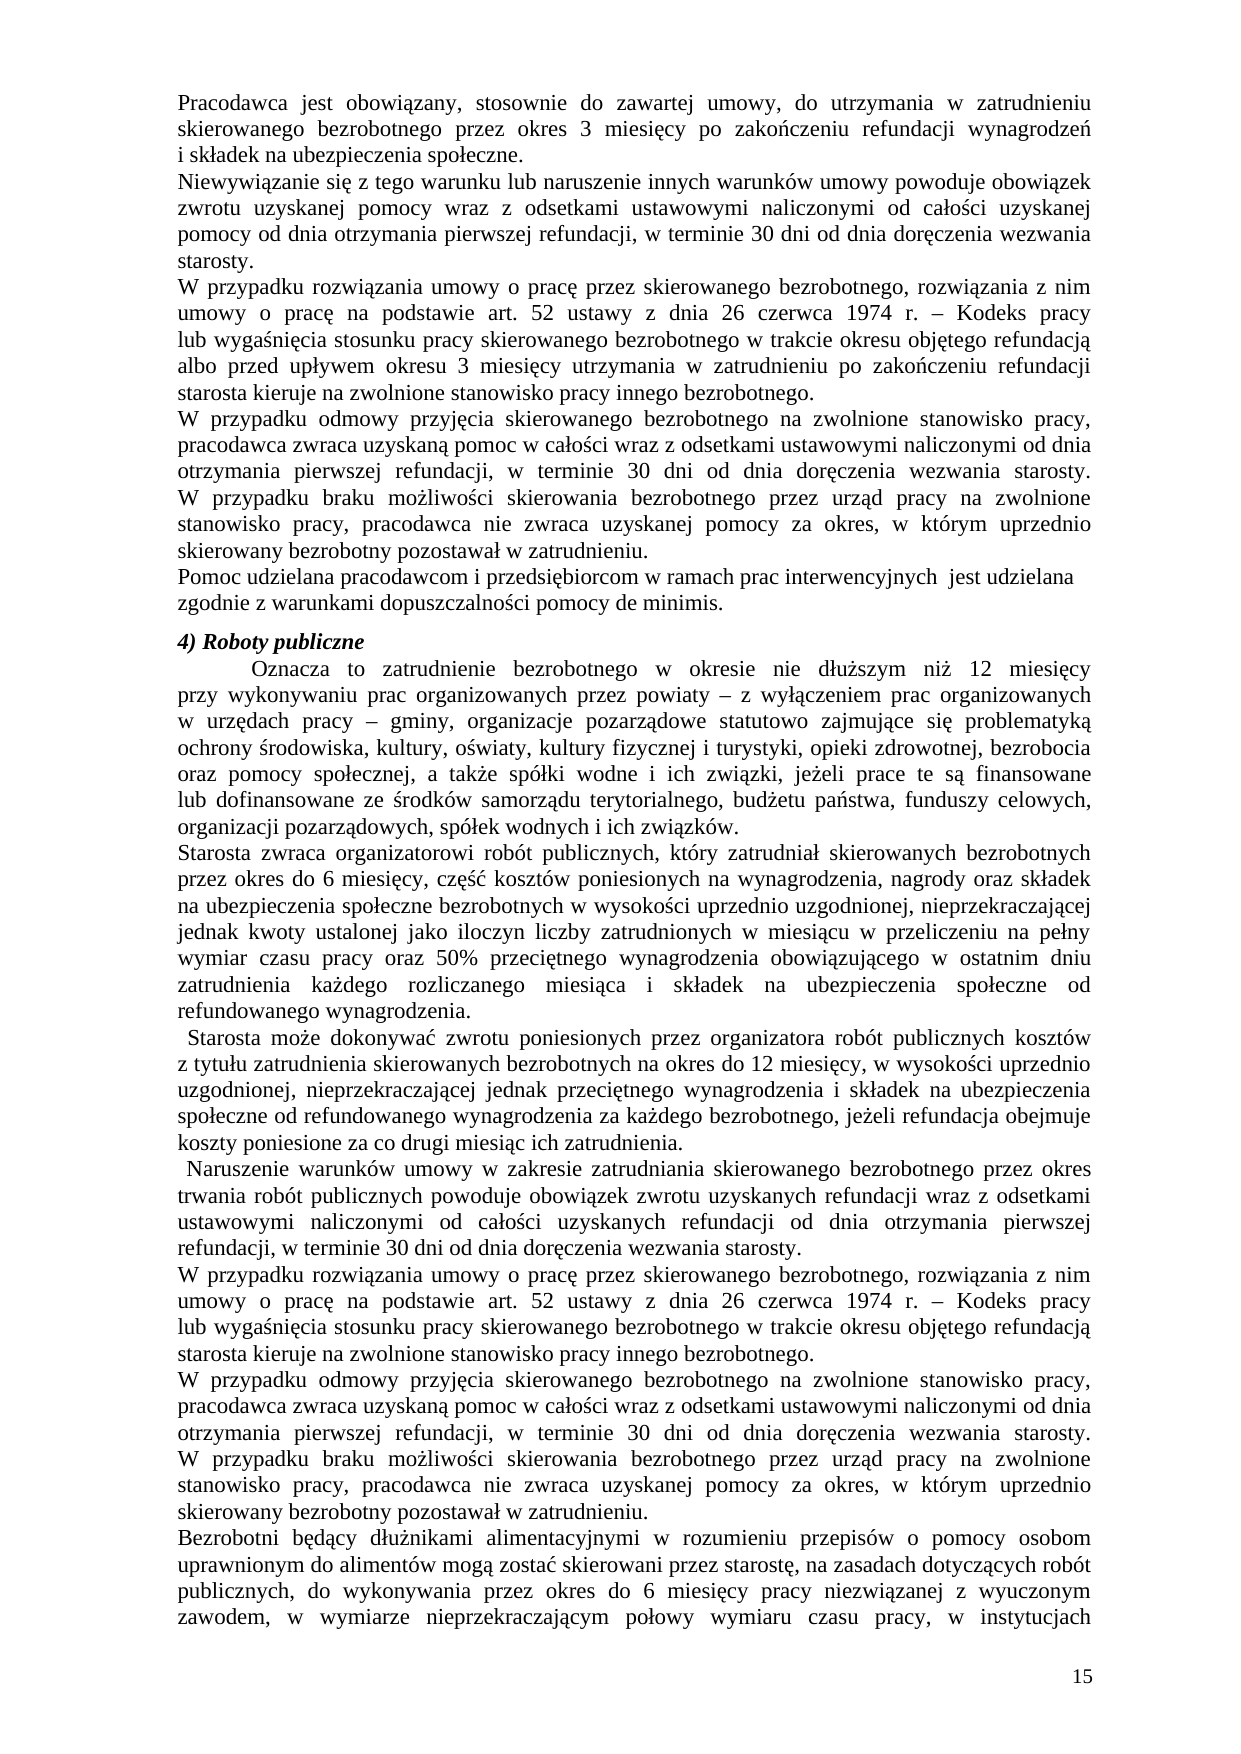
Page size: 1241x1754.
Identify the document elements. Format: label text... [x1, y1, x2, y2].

text W przypadku odmowy przyjęcia skierowanego bezrobotnego na zwolnione stanowisko pracy, pracodawca zwraca uzyskaną pomoc w całości wraz z odsetkami ustawowymi naliczonymi od dnia otrzymania pierwszej refundacji, w terminie 30 dni od dnia doręczenia wezwania starosty. W przypadku braku możliwości skierowania bezrobotnego przez urząd pracy na zwolnione stanowisko pracy, pracodawca nie zwraca uzyskanej pomocy za okres, w którym uprzednio skierowany bezrobotny pozostawał w zatrudnieniu. [177, 1366, 1092, 1524]
text Pomoc udzielana pracodawcom i przedsiębiorcom w ramach prac interwencyjnych jest udzielana zgodnie z warunkami dopuszczalności pomocy de minimis. [177, 563, 1092, 616]
text Starosta może dokonywać zwrotu poniesionych przez organizatora robót publicznych kosztów z tytułu zatrudnienia skierowanych bezrobotnych na okres do 12 miesięcy, w wysokości uprzednio uzgodnionej, nieprzekraczającej jednak przeciętnego wynagrodzenia i składek na ubezpieczenia społeczne od refundowanego wynagrodzenia za każdego bezrobotnego, jeżeli refundacja obejmuje koszty poniesione za co drugi miesiąc ich zatrudnienia. [177, 1023, 1092, 1155]
text W przypadku rozwiązania umowy o pracę przez skierowanego bezrobotnego, rozwiązania z nim umowy o pracę na podstawie art. 52 ustawy z dnia 26 czerwca 1974 r. – Kodeks pracy lub wygaśnięcia stosunku pracy skierowanego bezrobotnego w trakcie okresu objętego refundacją starosta kieruje na zwolnione stanowisko pracy innego bezrobotnego. [177, 1261, 1092, 1366]
text W przypadku odmowy przyjęcia skierowanego bezrobotnego na zwolnione stanowisko pracy, pracodawca zwraca uzyskaną pomoc w całości wraz z odsetkami ustawowymi naliczonymi od dnia otrzymania pierwszej refundacji, w terminie 30 dni od dnia doręczenia wezwania starosty. W przypadku braku możliwości skierowania bezrobotnego przez urząd pracy na zwolnione stanowisko pracy, pracodawca nie zwraca uzyskanej pomocy za okres, w którym uprzednio skierowany bezrobotny pozostawał w zatrudnieniu. [177, 405, 1092, 563]
text Oznacza to zatrudnienie bezrobotnego w okresie nie dłuższym niż 12 miesięcy przy wykonywaniu prac organizowanych przez powiaty – z wyłączeniem prac organizowanych w urzędach pracy – gminy, organizacje pozarządowe statutowo zajmujące się problematyką ochrony środowiska, kultury, oświaty, kultury fizycznej i turystyki, opieki zdrowotnej, bezrobocia oraz pomocy społecznej, a także spółki wodne i ich związki, jeżeli prace te są finansowane lub dofinansowane ze środków samorządu terytorialnego, budżetu państwa, funduszy celowych, organizacji pozarządowych, spółek wodnych i ich związków. [177, 654, 1092, 839]
text Naruszenie warunków umowy w zakresie zatrudniania skierowanego bezrobotnego przez okres trwania robót publicznych powoduje obowiązek zwrotu uzyskanych refundacji wraz z odsetkami ustawowymi naliczonymi od całości uzyskanych refundacji od dnia otrzymania pierwszej refundacji, w terminie 30 dni od dnia doręczenia wezwania starosty. [177, 1155, 1092, 1261]
text Niewywiązanie się z tego warunku lub naruszenie innych warunków umowy powoduje obowiązek zwrotu uzyskanej pomocy wraz z odsetkami ustawowymi naliczonymi od całości uzyskanej pomocy od dnia otrzymania pierwszej refundacji, w terminie 30 dni od dnia doręczenia wezwania starosty. [177, 168, 1092, 273]
text W przypadku rozwiązania umowy o pracę przez skierowanego bezrobotnego, rozwiązania z nim umowy o pracę na podstawie art. 52 ustawy z dnia 26 czerwca 1974 r. – Kodeks pracy lub wygaśnięcia stosunku pracy skierowanego bezrobotnego w trakcie okresu objętego refundacją albo przed upływem okresu 3 miesięcy utrzymania w zatrudnieniu po zakończeniu refundacji starosta kieruje na zwolnione stanowisko pracy innego bezrobotnego. [177, 273, 1092, 405]
text Starosta zwraca organizatorowi robót publicznych, który zatrudniał skierowanych bezrobotnych przez okres do 6 miesięcy, część kosztów poniesionych na wynagrodzenia, nagrody oraz składek na ubezpieczenia społeczne bezrobotnych w wysokości uprzednio uzgodnionej, nieprzekraczającej jednak kwoty ustalonej jako iloczyn liczby zatrudnionych w miesiącu w przeliczeniu na pełny wymiar czasu pracy oraz 50% przeciętnego wynagrodzenia obowiązującego w ostatnim dniu zatrudnienia każdego rozliczanego miesiąca i składek na ubezpieczenia społeczne od refundowanego wynagrodzenia. [177, 839, 1092, 1023]
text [177, 1524, 1092, 1630]
text Pracodawca jest obowiązany, stosownie do zawartej umowy, do utrzymania w zatrudnieniu skierowanego bezrobotnego przez okres 3 miesięcy po zakończeniu refundacji wynagrodzeń i składek na ubezpieczenia społeczne. [177, 89, 1092, 168]
text 4) Roboty publiczne [177, 628, 1092, 654]
